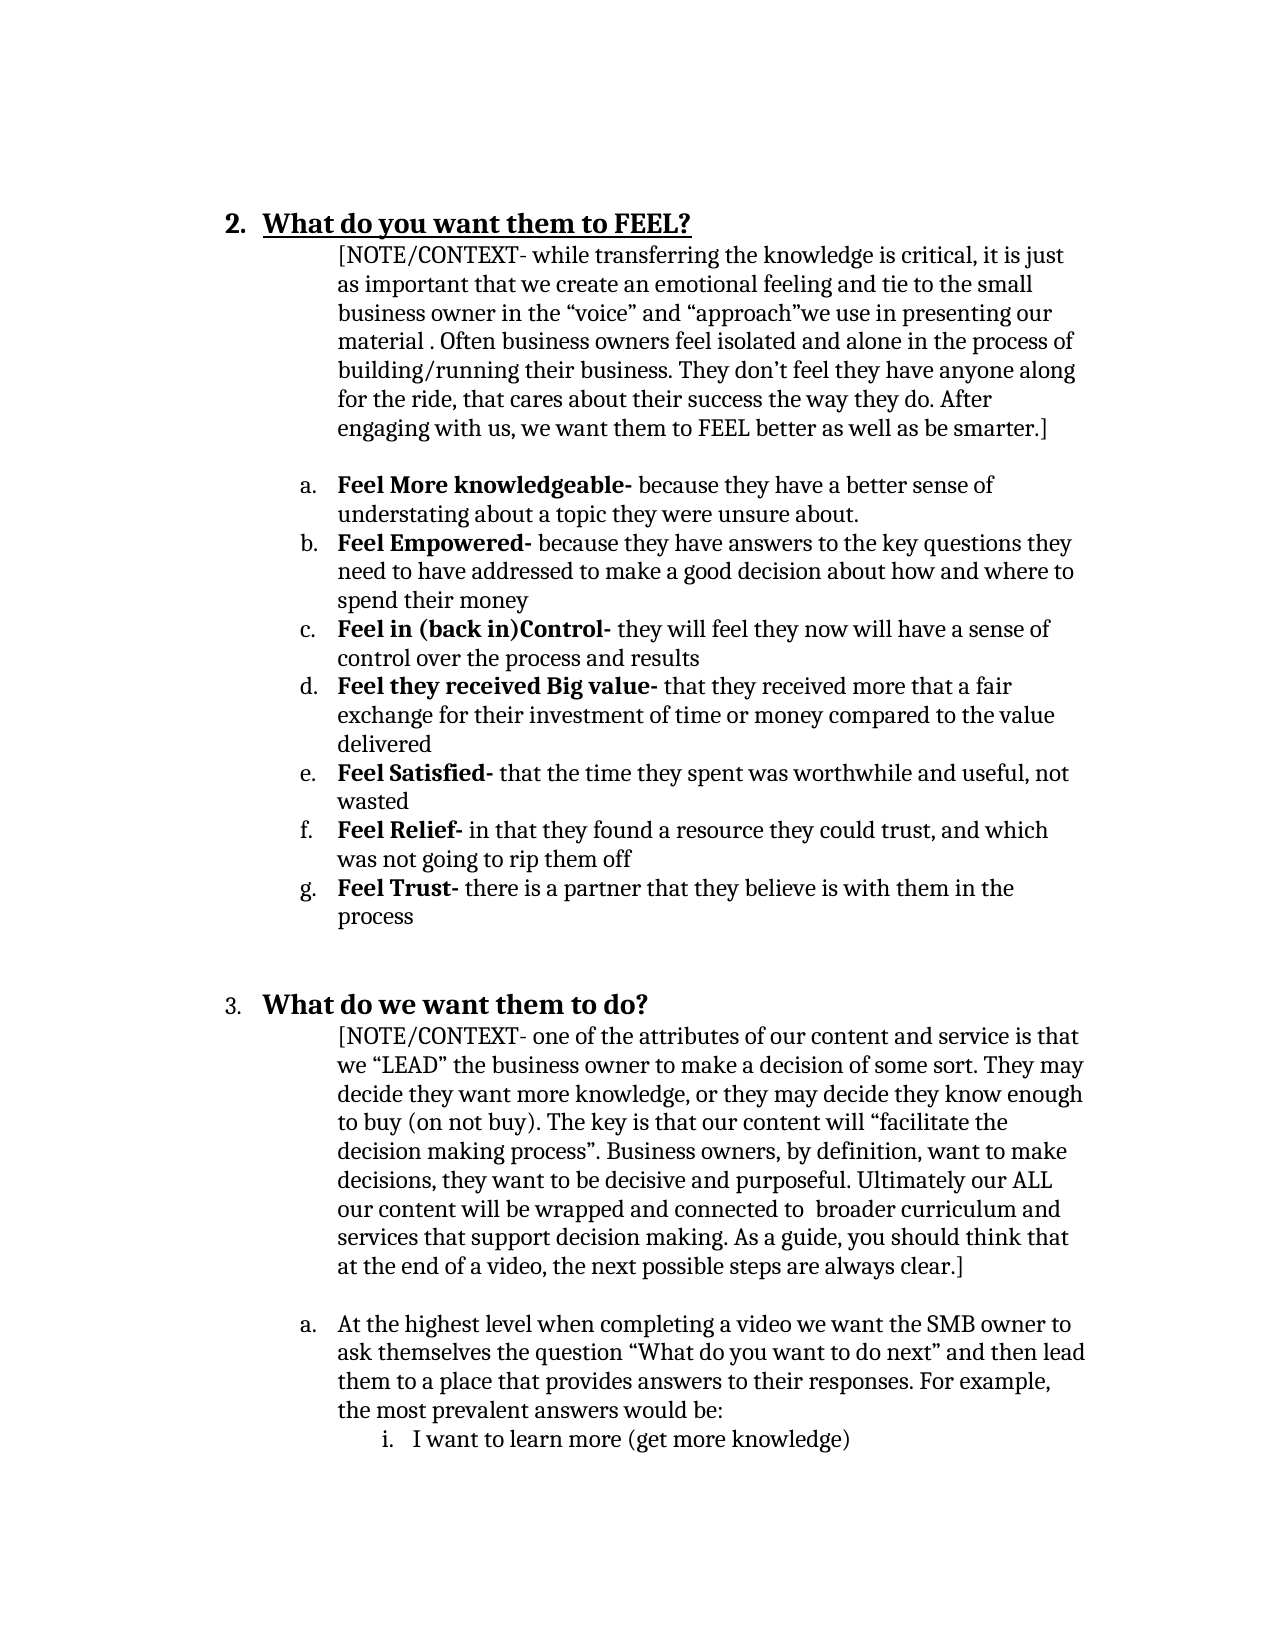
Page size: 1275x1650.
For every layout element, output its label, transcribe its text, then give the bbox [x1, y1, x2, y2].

list What do you want them to FEEL? [225, 207, 1087, 241]
list Feel they received Big value- that they received more that a fair exchange for their investment of time or money compared to the value delivered [300, 672, 1087, 758]
list Feel Relief- in that they found a resource they could trust, and which was not going to rip them off [300, 816, 1087, 873]
list Feel Empowered- because they have answers to the key questions they need to have addressed to make a good decision about how and where to spend their money [300, 528, 1087, 615]
list I want to learn more (get more knowledge) [394, 1424, 1087, 1453]
list Feel in (back in)Control- they will feel they now will have a sense of control over the process and results [300, 615, 1087, 672]
list At the highest level when completing a video we want the SMB owner to ask themselves the question “What do you want to do next” and then lead them to a place that provides answers to their responses. For example, the most prevalent answers would be: [300, 1309, 1087, 1424]
list [NOTE/CONTEXT- one of the attributes of our content and service is that we “LEAD” the business owner to make a decision of some sort. They may decide they want more knowledge, or they may decide they know enough to buy (on not buy). The key is that our content will “facilitate the decision making process”. Business owners, by definition, want to make decisions, they want to be decisive and purposeful. Ultimately our ALL our content will be wrapped and connected to broader curriculum and services that support decision making. As a guide, you should think that at the end of a video, the next possible steps are always clear.] [337, 1022, 1087, 1281]
list [NOTE/CONTEXT- while transferring the knowledge is critical, it is just as important that we create an emotional feeling and tie to the small business owner in the “voice” and “approach”we use in presenting our material . Often business owners feel isolated and alone in the process of building/running their business. They don’t feel they have anyone along for the ride, that cares about their success the way they do. After engaging with us, we want them to FEEL better as well as be smarter.] [337, 241, 1087, 442]
list Feel More knowledgeable- because they have a better sense of understating about a topic they were unsure about. [300, 471, 1087, 528]
list Feel Satisfied- that the time they spent was worthwhile and useful, not wasted [300, 758, 1087, 816]
list What do we want them to do? [225, 988, 1087, 1022]
list Feel Trust- there is a partner that they believe is with them in the process [300, 873, 1087, 931]
